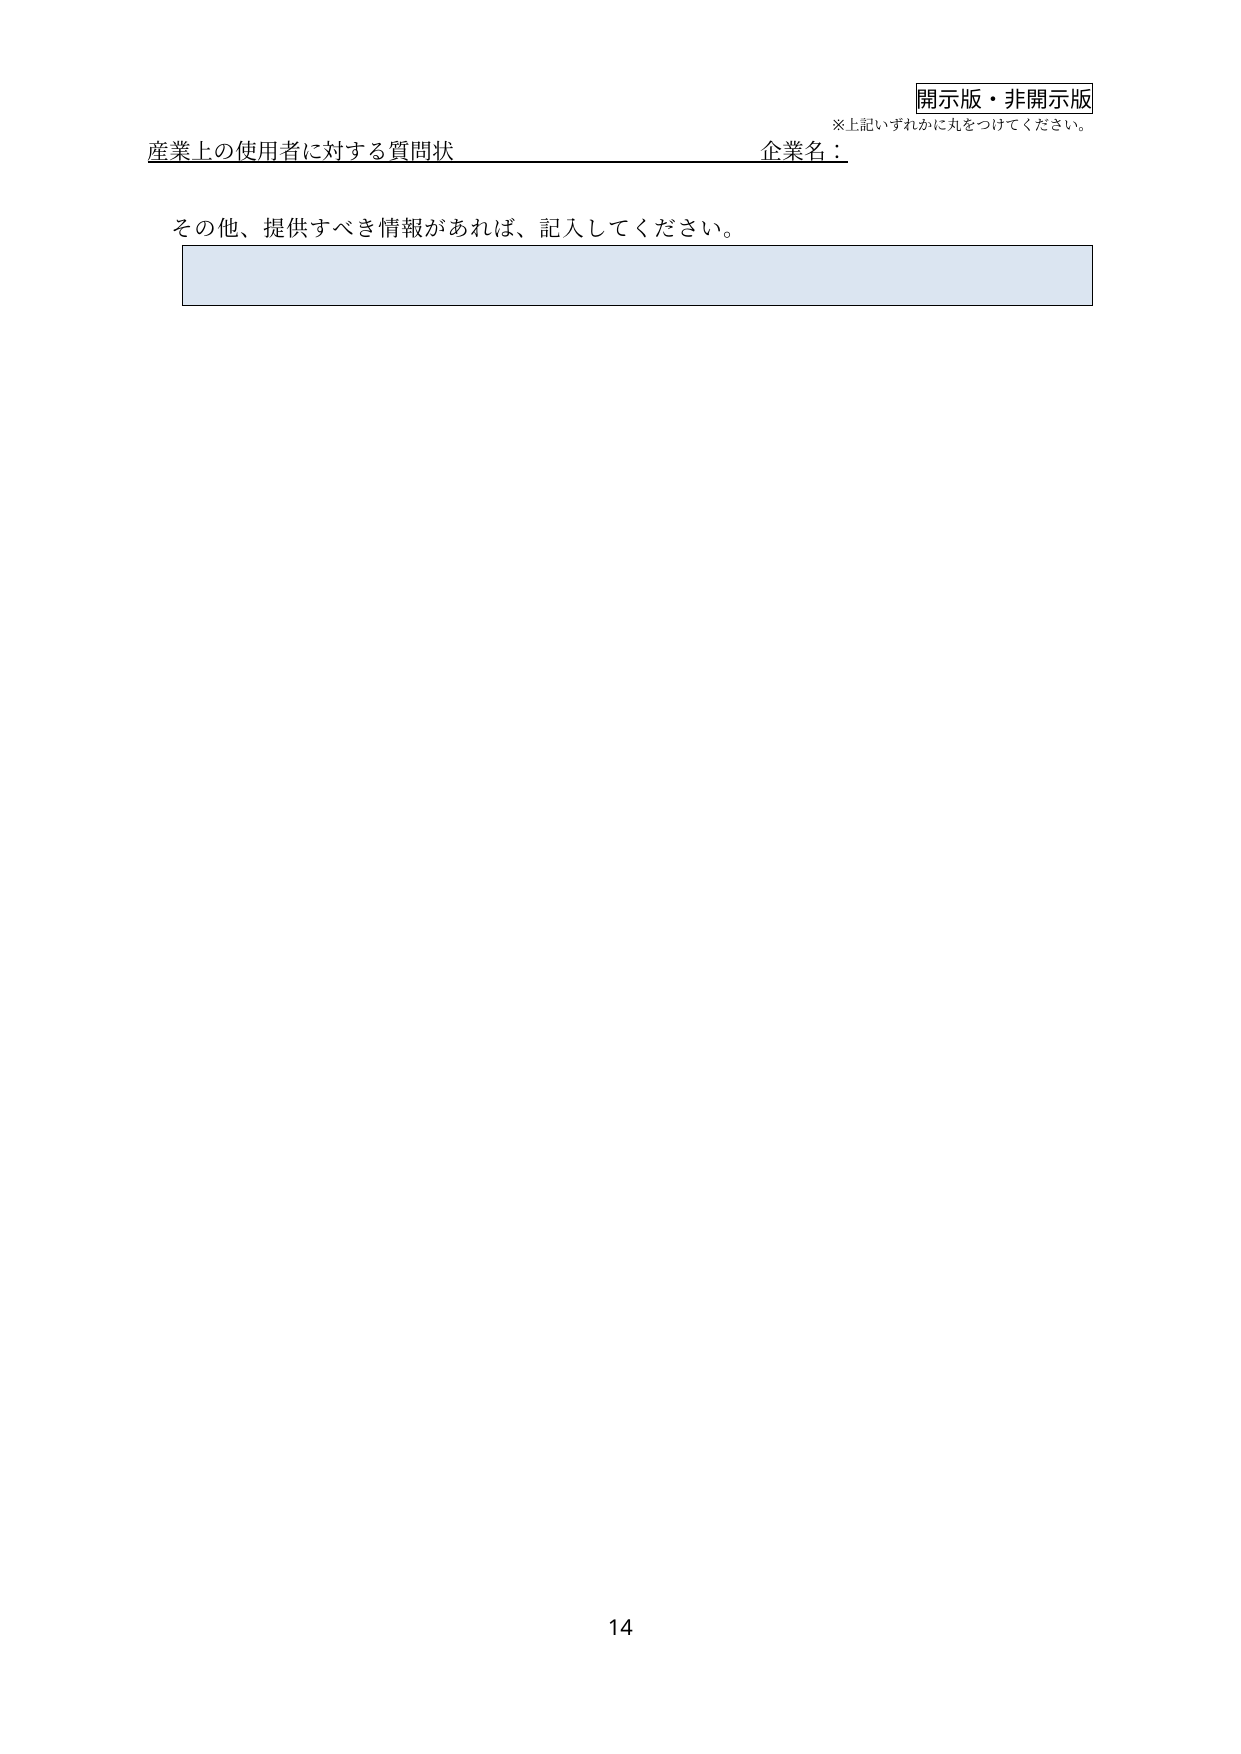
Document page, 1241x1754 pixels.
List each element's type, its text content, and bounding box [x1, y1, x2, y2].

table_header [183, 246, 1092, 305]
text その他、提供すべき情報があれば、記入してください。 [171, 208, 1092, 245]
